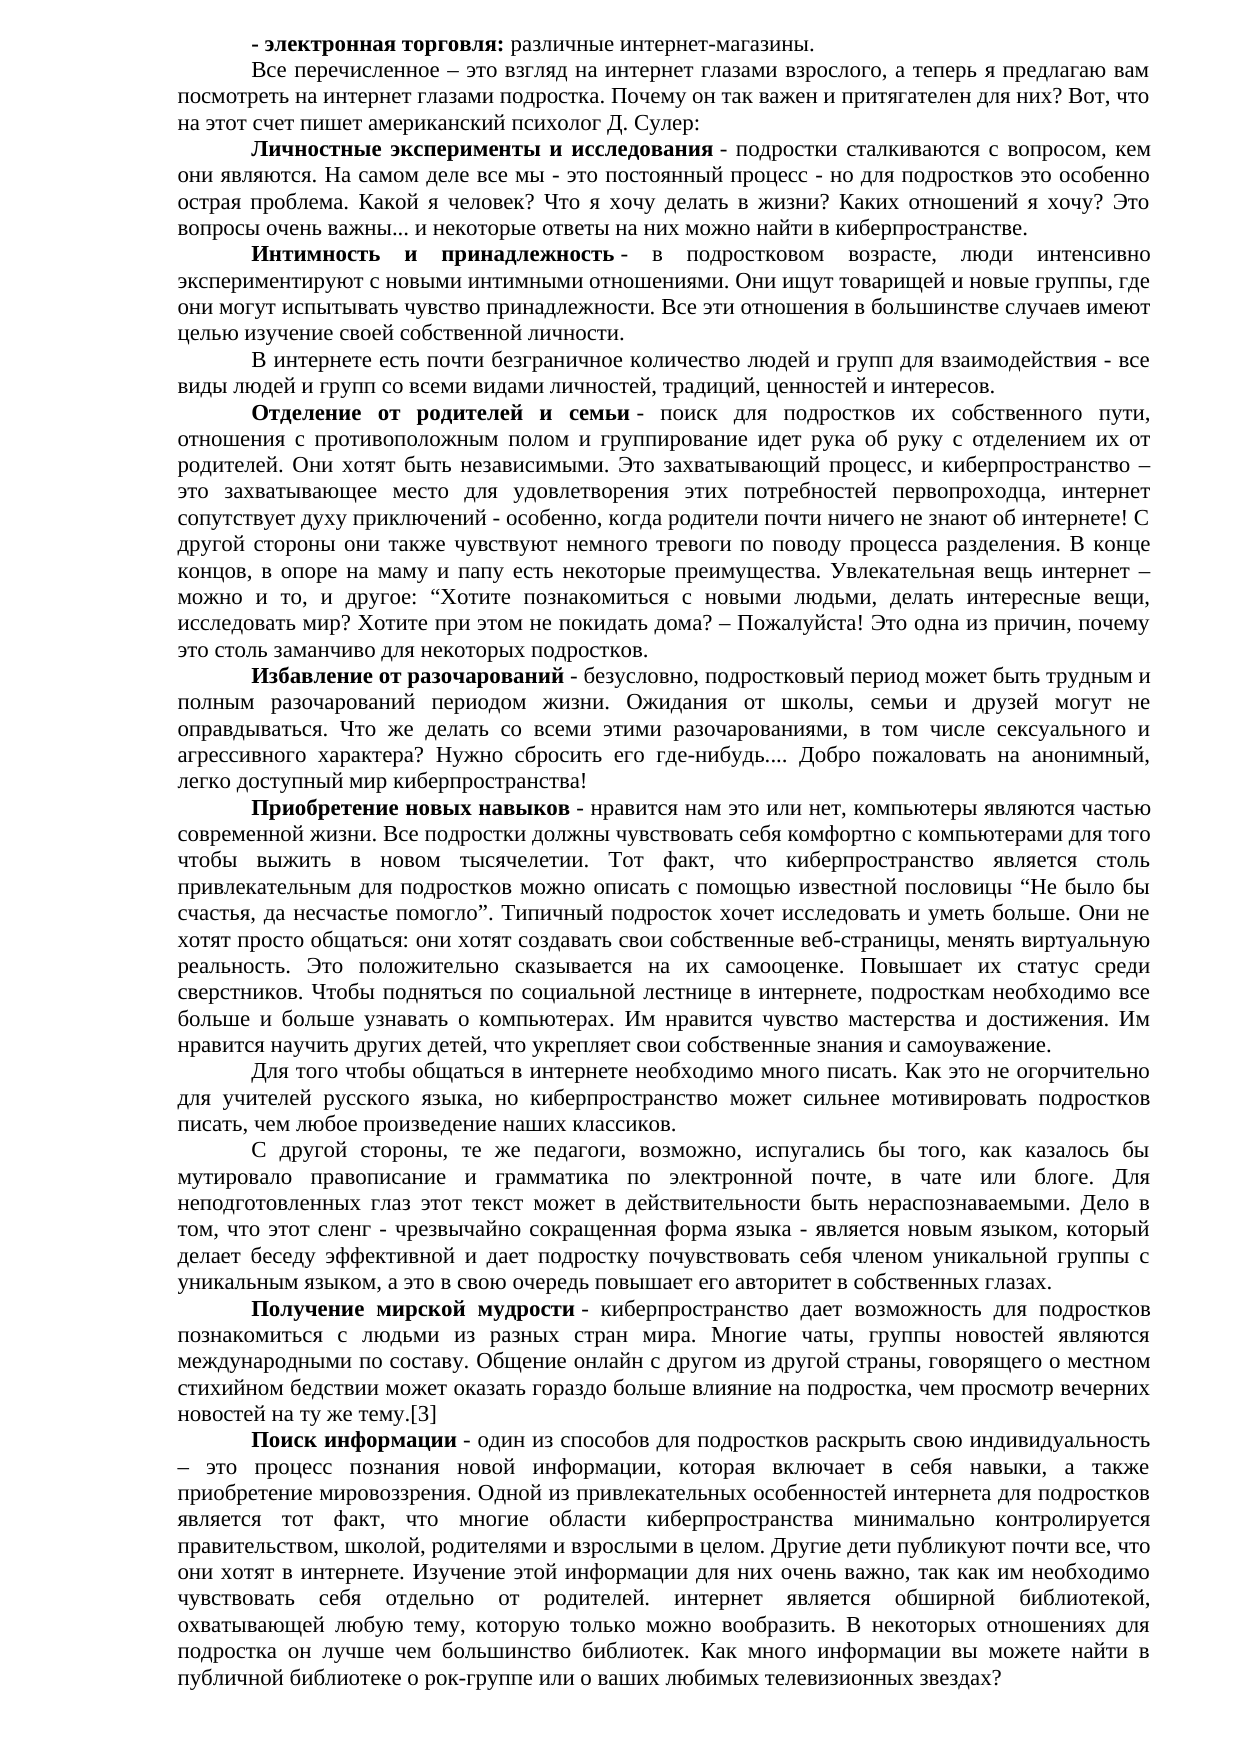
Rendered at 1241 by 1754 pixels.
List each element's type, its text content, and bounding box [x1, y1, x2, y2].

text Поиск информации - один из способов для подростков раскрыть свою индивидуальность – это процесс познания новой информации, которая включает в себя навыки, а также приобретение мировоззрения. Одной из привлекательных особенностей интернета для подростков является тот факт, что многие области киберпространства минимально контролируется правительством, школой, родителями и взрослыми в целом. Другие дети публикуют почти все, что они хотят в интернете. Изучение этой информации для них очень важно, так как им необходимо чувствовать себя отдельно от родителей. интернет является обширной библиотекой, охватывающей любую тему, которую только можно вообразить. В некоторых отношениях для подростка он лучше чем большинство библиотек. Как много информации вы можете найти в публичной библиотеке о рок-группе или о ваших любимых телевизионных звездах? [177, 1426, 1152, 1690]
text В интернете есть почти безграничное количество людей и групп для взаимодействия - все виды людей и групп со всеми видами личностей, традиций, ценностей и интересов. [177, 346, 1152, 398]
text Приобретение новых навыков - нравится нам это или нет, компьютеры являются частью современной жизни. Все подростки должны чувствовать себя комфортно с компьютерами для того чтобы выжить в новом тысячелетии. Тот факт, что киберпространство является столь привлекательным для подростков можно описать с помощью известной пословицы “Не было бы счастья, да несчастье помогло”. Типичный подросток хочет исследовать и уметь больше. Они не хотят просто общаться: они хотят создавать свои собственные веб-страницы, менять виртуальную реальность. Это положительно сказывается на их самооценке. Повышает их статус среди сверстников. Чтобы подняться по социальной лестнице в интернете, подросткам необходимо все больше и больше узнавать о компьютерах. Им нравится чувство мастерства и достижения. Им нравится научить других детей, что укрепляет свои собственные знания и самоуважение. [177, 794, 1152, 1057]
text Избавление от разочарований - безусловно, подростковый период может быть трудным и полным разочарований периодом жизни. Ожидания от школы, семьи и друзей могут не оправдываться. Что же делать со всеми этими разочарованиями, в том числе сексуального и агрессивного характера? Нужно сбросить его где-нибудь.... Добро пожаловать на анонимный, легко доступный мир киберпространства! [177, 662, 1152, 794]
text Отделение от родителей и семьи - поиск для подростков их собственного пути, отношения с противоположным полом и группирование идет рука об руку с отделением их от родителей. Они хотят быть независимыми. Это захватывающий процесс, и киберпространство – это захватывающее место для удовлетворения этих потребностей первопроходца, интернет сопутствует духу приключений - особенно, когда родители почти ничего не знают об интернете! С другой стороны они также чувствуют немного тревоги по поводу процесса разделения. В конце концов, в опоре на маму и папу есть некоторые преимущества. Увлекательная вещь интернет – можно и то, и другое: “Хотите познакомиться с новыми людьми, делать интересные вещи, исследовать мир? Хотите при этом не покидать дома? – Пожалуйста! Это одна из причин, почему это столь заманчиво для некоторых подростков. [177, 398, 1152, 662]
text - электронная торговля: различные интернет-магазины. [177, 29, 1152, 56]
text Интимность и принадлежность - в подростковом возрасте, люди интенсивно экспериментируют с новыми интимными отношениями. Они ищут товарищей и новые группы, где они могут испытывать чувство принадлежности. Все эти отношения в большинстве случаев имеют целью изучение своей собственной личности. [177, 240, 1152, 346]
text Для того чтобы общаться в интернете необходимо много писать. Как это не огорчительно для учителей русского языка, но киберпространство может сильнее мотивировать подростков писать, чем любое произведение наших классиков. [177, 1057, 1152, 1136]
text Все перечисленное – это взгляд на интернет глазами взрослого, а теперь я предлагаю вам посмотреть на интернет глазами подростка. Почему он так важен и притягателен для них? Вот, что на этот счет пишет американский психолог Д. Сулер: [177, 56, 1152, 135]
text Получение мирской мудрости - киберпространство дает возможность для подростков познакомиться с людьми из разных стран мира. Многие чаты, группы новостей являются международными по составу. Общение онлайн с другом из другой страны, говорящего о местном стихийном бедствии может оказать гораздо больше влияние на подростка, чем просмотр вечерних новостей на ту же тему.[3] [177, 1294, 1152, 1426]
text С другой стороны, те же педагоги, возможно, испугались бы того, как казалось бы мутировало правописание и грамматика по электронной почте, в чате или блоге. Для неподготовленных глаз этот текст может в действительности быть нераспознаваемыми. Дело в том, что этот сленг - чрезвычайно сокращенная форма языка - является новым языком, который делает беседу эффективной и дает подростку почувствовать себя членом уникальной группы с уникальным языком, а это в свою очередь повышает его авторитет в собственных глазах. [177, 1136, 1152, 1294]
text Личностные эксперименты и исследования - подростки сталкиваются с вопросом, кем они являются. На самом деле все мы - это постоянный процесс - но для подростков это особенно острая проблема. Какой я человек? Что я хочу делать в жизни? Каких отношений я хочу? Это вопросы очень важны... и некоторые ответы на них можно найти в киберпространстве. [177, 135, 1152, 240]
